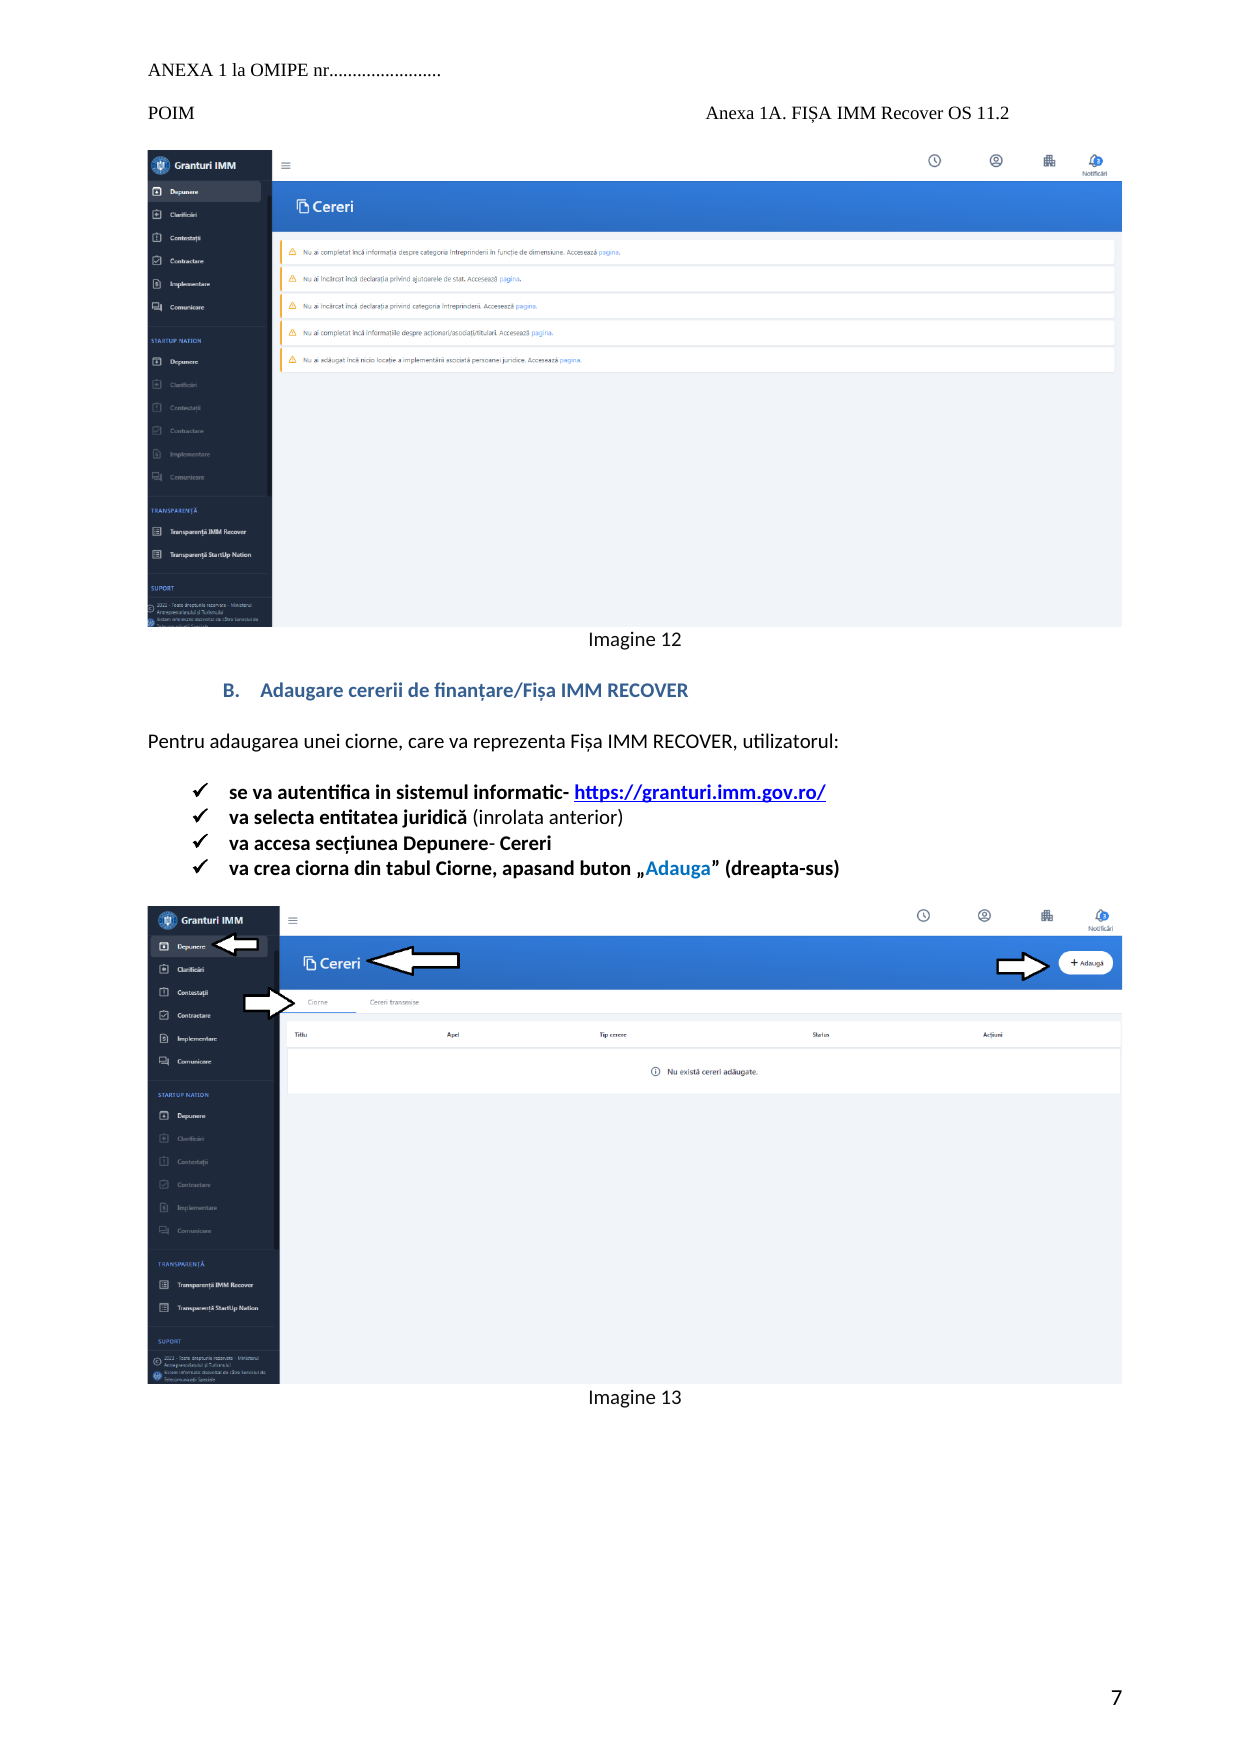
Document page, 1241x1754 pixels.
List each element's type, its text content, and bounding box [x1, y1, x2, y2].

picture [147, 150, 1123, 627]
subtitle Adaugare cererii de finanțare/Fișa IMM RECOVER [223, 677, 1122, 703]
list va selecta entitatea juridică (inrolata anterior) [191, 804, 1122, 830]
list se va autentifica in sistemul informatic- https://granturi.imm.gov.ro/ [191, 779, 1122, 804]
list va crea ciorna din tabul Ciorne, apasand buton „Adauga” (dreapta-sus) [191, 855, 1122, 881]
text Imagine 12 [148, 627, 1122, 652]
list va accesa secțiunea Depunere- Cereri [191, 830, 1122, 855]
list Imagine 13 [148, 1384, 1122, 1409]
picture [147, 906, 1123, 1384]
list Pentru adaugarea unei ciorne, care va reprezenta Fișa IMM RECOVER, utilizatorul: [148, 728, 1122, 754]
